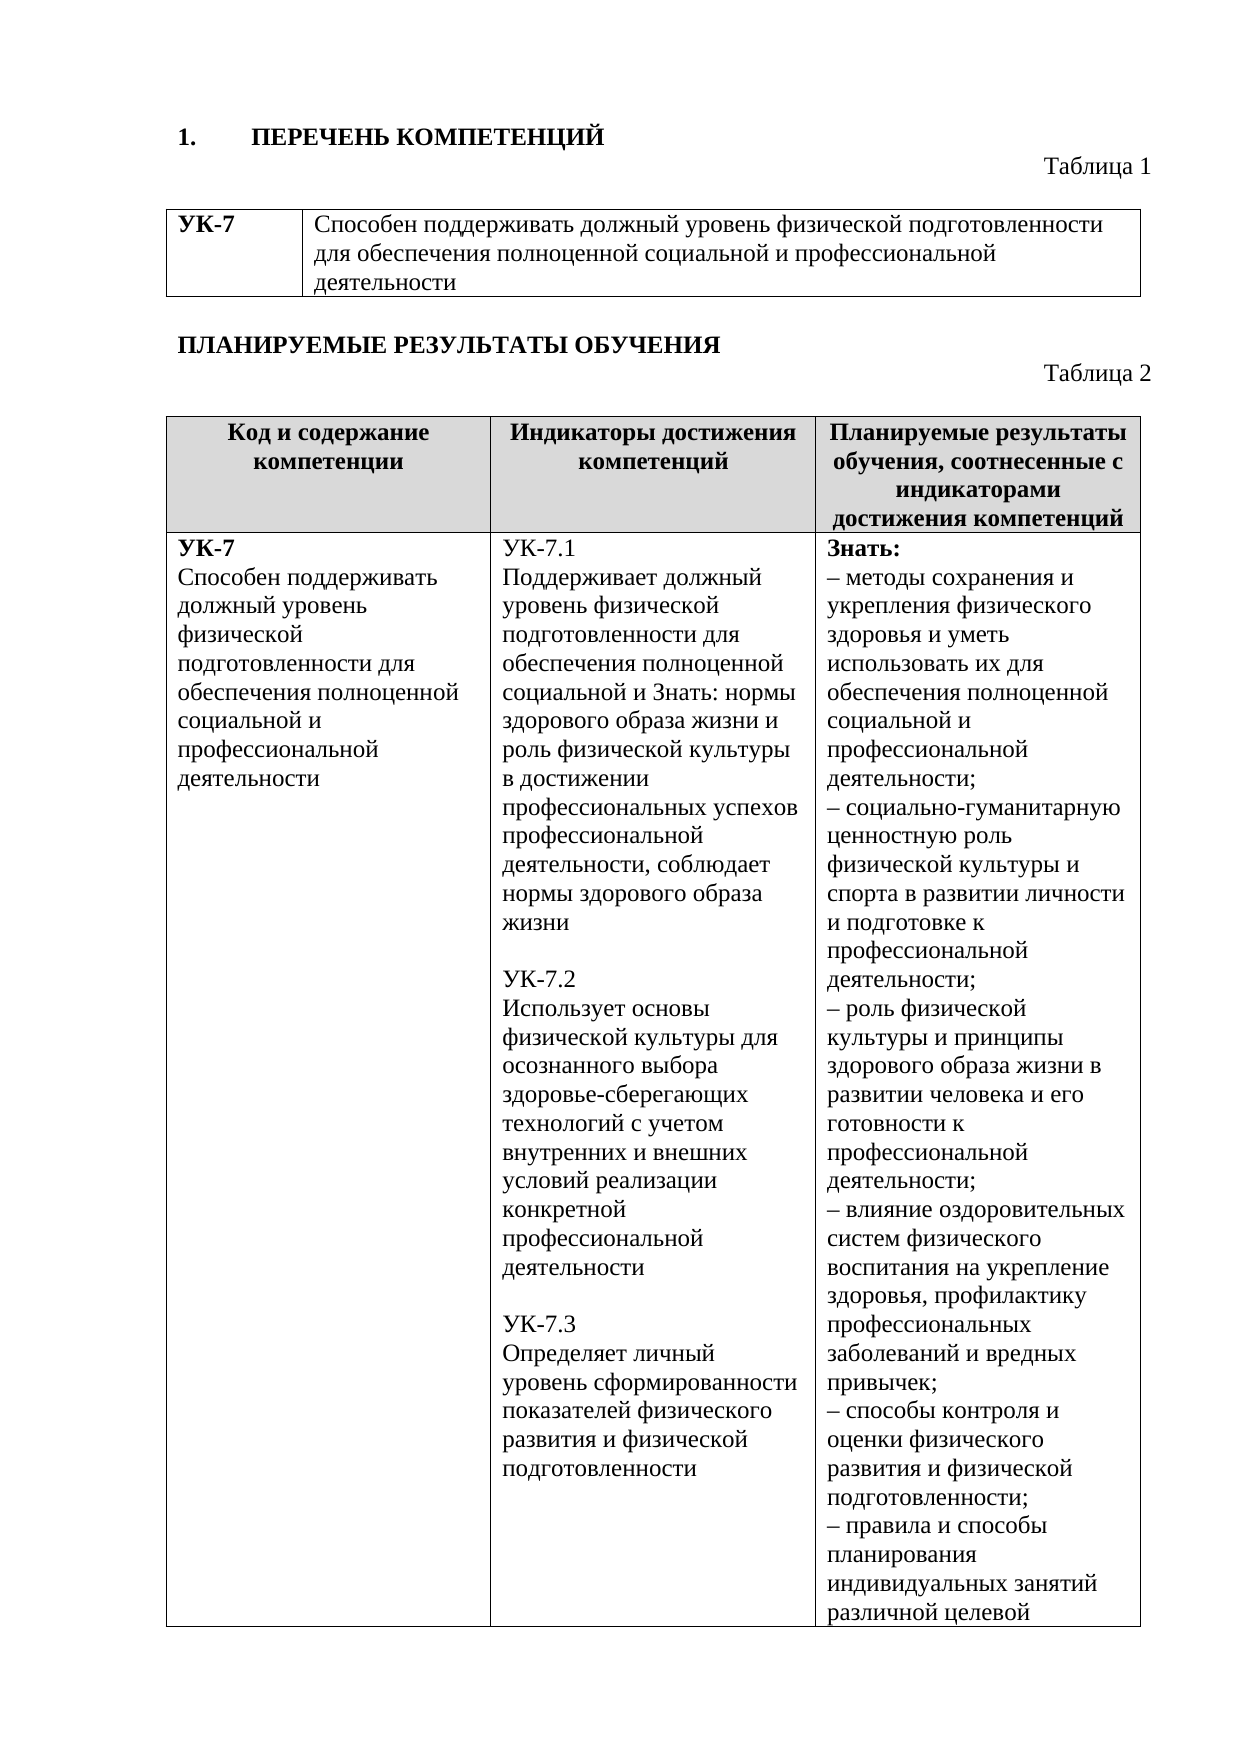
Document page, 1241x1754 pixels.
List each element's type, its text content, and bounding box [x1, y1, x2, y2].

table_header Способен поддерживать должный уровень физической подготовленности для обеспечения полноценной социальной и профессиональной деятельности [303, 210, 1140, 296]
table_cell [167, 533, 490, 1626]
subtitle ПЕРЕЧЕНЬ КОМПЕТЕНЦИЙ [177, 122, 1152, 151]
subtitle ПЛАНИРУЕМЫЕ РЕЗУЛЬТАТЫ ОБУЧЕНИЯ [177, 330, 1152, 358]
list Таблица 2 [177, 358, 1152, 387]
table_header УК-7 [167, 210, 302, 296]
table_header Код и содержание компетенции [167, 417, 490, 532]
list Таблица 1 [177, 151, 1152, 180]
table_header Планируемые результаты обучения, соотнесенные с индикаторами достижения компетенций [816, 417, 1140, 532]
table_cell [491, 533, 815, 1626]
table_header Индикаторы достижения компетенций [491, 417, 815, 532]
